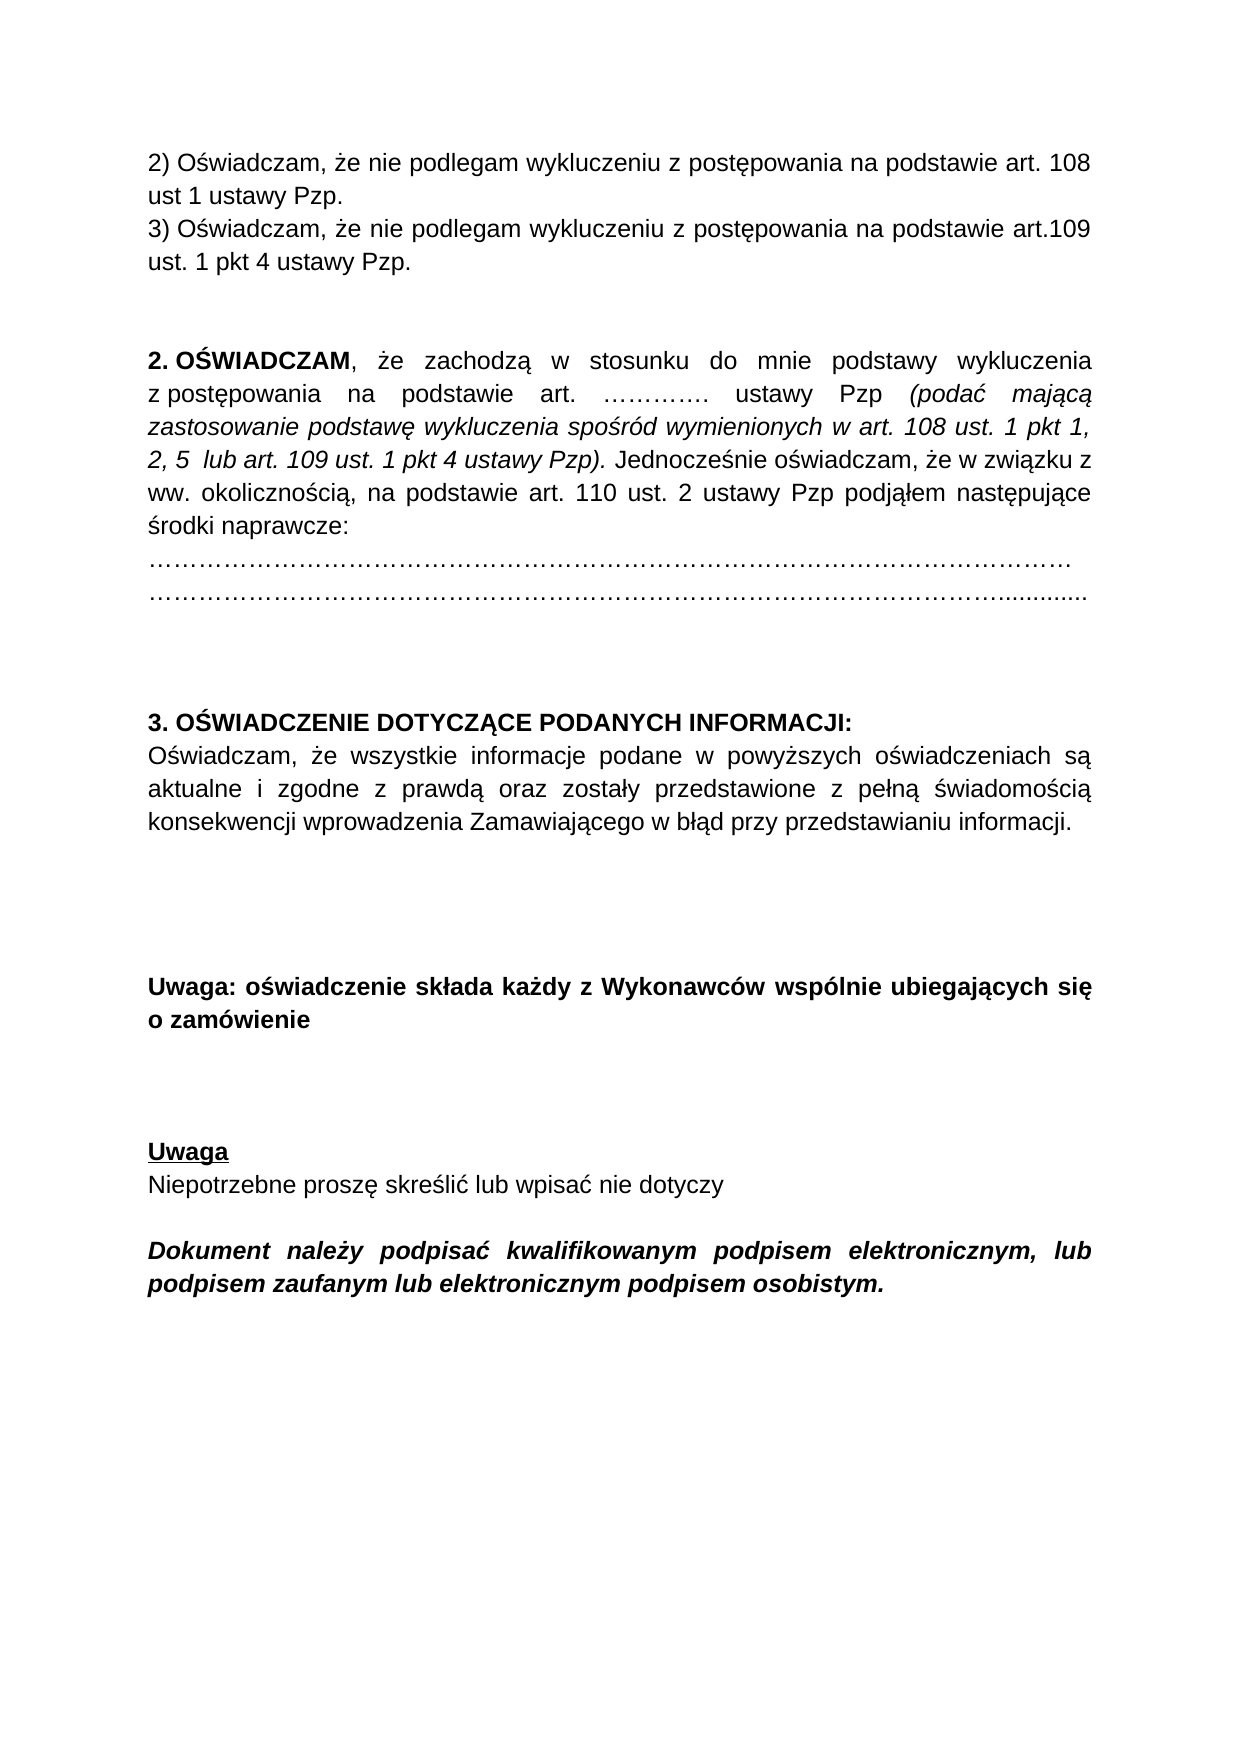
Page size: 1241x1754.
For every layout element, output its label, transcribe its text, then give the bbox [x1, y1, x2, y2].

text Niepotrzebne proszę skreślić lub wpisać nie dotyczy [148, 1170, 1093, 1198]
text 2. OŚWIADCZAM, że zachodzą w stosunku do mnie podstawy wykluczenia z postępowania na podstawie art. …………. ustawy Pzp (podać mającą zastosowanie podstawę wykluczenia spośród wymienionych w art. 108 ust. 1 pkt 1, 2, 5 lub art. 109 ust. 1 pkt 4 ustawy Pzp). Jednocześnie oświadczam, że w związku z ww. okolicznością, na podstawie art. 110 ust. 2 ustawy Pzp podjąłem następujące środki naprawcze: [148, 346, 1093, 539]
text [148, 148, 1093, 209]
text Uwaga [148, 1137, 1093, 1166]
text Dokument należy podpisać kwalifikowanym podpisem elektronicznym, lub podpisem zaufanym lub elektronicznym podpisem osobistym. [148, 1236, 1093, 1298]
text ………………………………………………………………………………………………… [148, 544, 1093, 573]
text 3. OŚWIADCZENIE DOTYCZĄCE PODANYCH INFORMACJI: [148, 708, 1093, 737]
text …………………………………………………………………………………………............. [148, 577, 1093, 606]
text Uwaga: oświadczenie składa każdy z Wykonawców wspólnie ubiegających się o zamówienie [148, 972, 1093, 1033]
text Oświadczam, że wszystkie informacje podane w powyższych oświadczeniach są aktualne i zgodne z prawdą oraz zostały przedstawione z pełną świadomością konsekwencji wprowadzenia Zamawiającego w błąd przy przedstawianiu informacji. [148, 741, 1093, 836]
text 3) Oświadczam, że nie podlegam wykluczeniu z postępowania na podstawie art.109 ust. 1 pkt 4 ustawy Pzp. [148, 214, 1093, 275]
